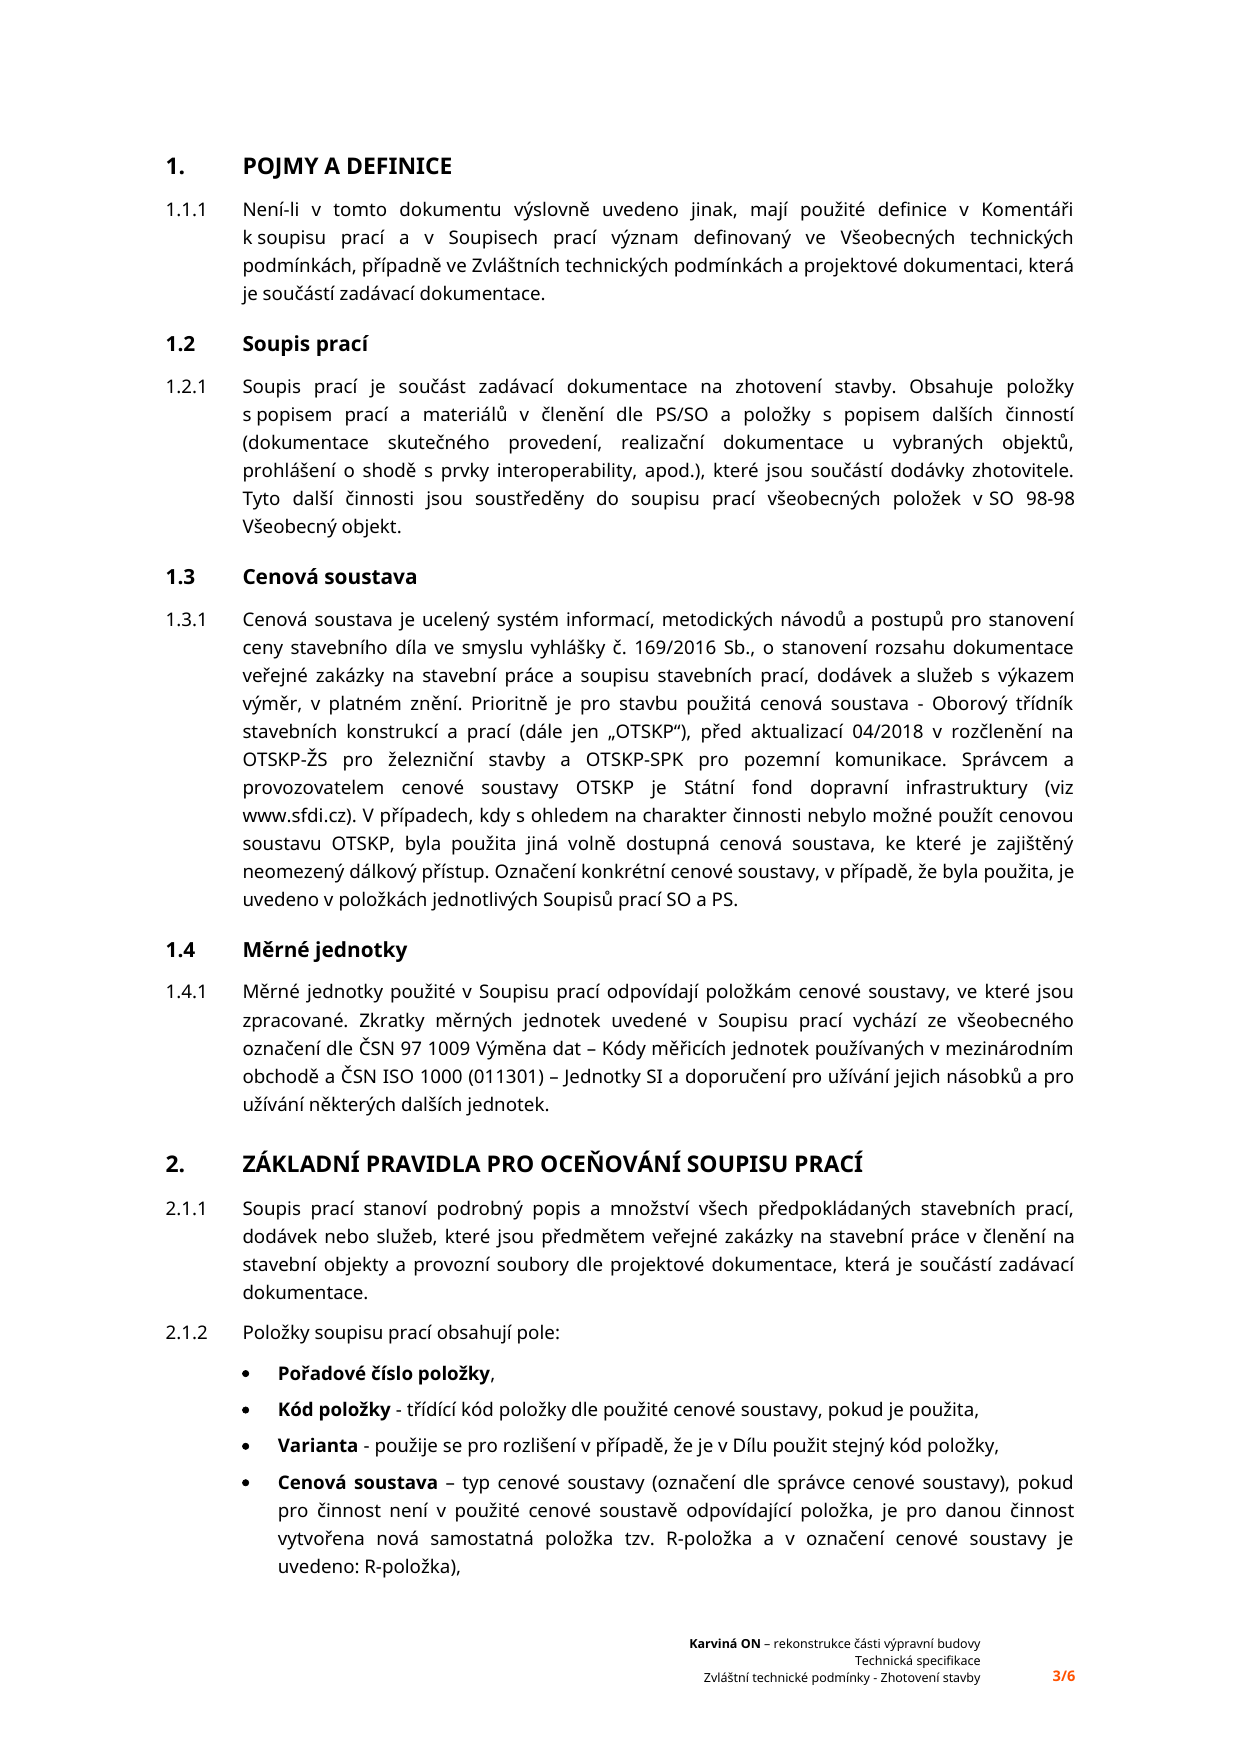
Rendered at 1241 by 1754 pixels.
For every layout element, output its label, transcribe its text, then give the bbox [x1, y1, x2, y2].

text Pořadové číslo položky, [242, 1360, 1075, 1386]
text Soupis prací [165, 329, 1075, 358]
text Soupis prací je součást zadávací dokumentace na zhotovení stavby. Obsahuje položky s popisem prací a materiálů v členění dle PS/SO a položky s popisem dalších činností (dokumentace skutečného provedení, realizační dokumentace u vybraných objektů, prohlášení o shodě s prvky interoperability, apod.), které jsou součástí dodávky zhotovitele. Tyto další činnosti jsou soustředěny do soupisu prací všeobecných položek v SO 98-98 Všeobecný objekt. [165, 373, 1075, 539]
text Varianta - použije se pro rozlišení v případě, že je v Dílu použit stejný kód položky, [242, 1433, 1075, 1458]
text Není-li v tomto dokumentu výslovně uvedeno jinak, mají použité definice v Komentáři k soupisu prací a v Soupisech prací význam definovaný ve Všeobecných technických podmínkách, případně ve Zvláštních technických podmínkách a projektové dokumentaci, která je součástí zadávací dokumentace. [165, 197, 1075, 306]
text Měrné jednotky použité v Soupisu prací odpovídají položkám cenové soustavy, ve které jsou zpracované. Zkratky měrných jednotek uvedené v Soupisu prací vychází ze všeobecného označení dle ČSN 97 1009 Výměna dat – Kódy měřicích jednotek používaných v mezinárodním obchodě a ČSN ISO 1000 (011301) – Jednotky SI a doporučení pro užívání jejich násobků a pro užívání některých dalších jednotek. [165, 979, 1075, 1116]
text Cenová soustava je ucelený systém informací, metodických návodů a postupů pro stanovení ceny stavebního díla ve smyslu vyhlášky č. 169/2016 Sb., o stanovení rozsahu dokumentace veřejné zakázky na stavební práce a soupisu stavebních prací, dodávek a služeb s výkazem výměr, v platném znění. Prioritně je pro stavbu použitá cenová soustava - Oborový třídník stavebních konstrukcí a prací (dále jen „OTSKP“), před aktualizací 04/2018 v rozčlenění na OTSKP-ŽS pro železniční stavby a OTSKP-SPK pro pozemní komunikace. Správcem a provozovatelem cenové soustavy OTSKP je Státní fond dopravní infrastruktury (viz www.sfdi.cz). V případech, kdy s ohledem na charakter činnosti nebylo možné použít cenovou soustavu OTSKP, byla použita jiná volně dostupná cenová soustava, ke které je zajištěný neomezený dálkový přístup. Označení konkrétní cenové soustavy, v případě, že byla použita, je uvedeno v položkách jednotlivých Soupisů prací SO a PS. [165, 606, 1075, 912]
text Měrné jednotky [165, 935, 1075, 963]
text Cenová soustava – typ cenové soustavy (označení dle správce cenové soustavy), pokud pro činnost není v použité cenové soustavě odpovídající položka, je pro danou činnost vytvořena nová samostatná položka tzv. R-položka a v označení cenové soustavy je uvedeno: R-položka), [242, 1469, 1075, 1579]
text Cenová soustava [165, 562, 1075, 591]
text POJMY A DEFINICE [165, 150, 1075, 181]
text Kód položky - třídící kód položky dle použité cenové soustavy, pokud je použita, [242, 1396, 1075, 1422]
text Položky soupisu prací obsahují pole: [165, 1319, 1075, 1345]
text ZÁKLADNÍ PRAVIDLA PRO OCEŇOVÁNÍ SOUPISU PRACÍ [165, 1148, 1075, 1179]
text Soupis prací stanoví podrobný popis a množství všech předpokládaných stavebních prací, dodávek nebo služeb, které jsou předmětem veřejné zakázky na stavební práce v členění na stavební objekty a provozní soubory dle projektové dokumentace, která je součástí zadávací dokumentace. [165, 1195, 1075, 1304]
